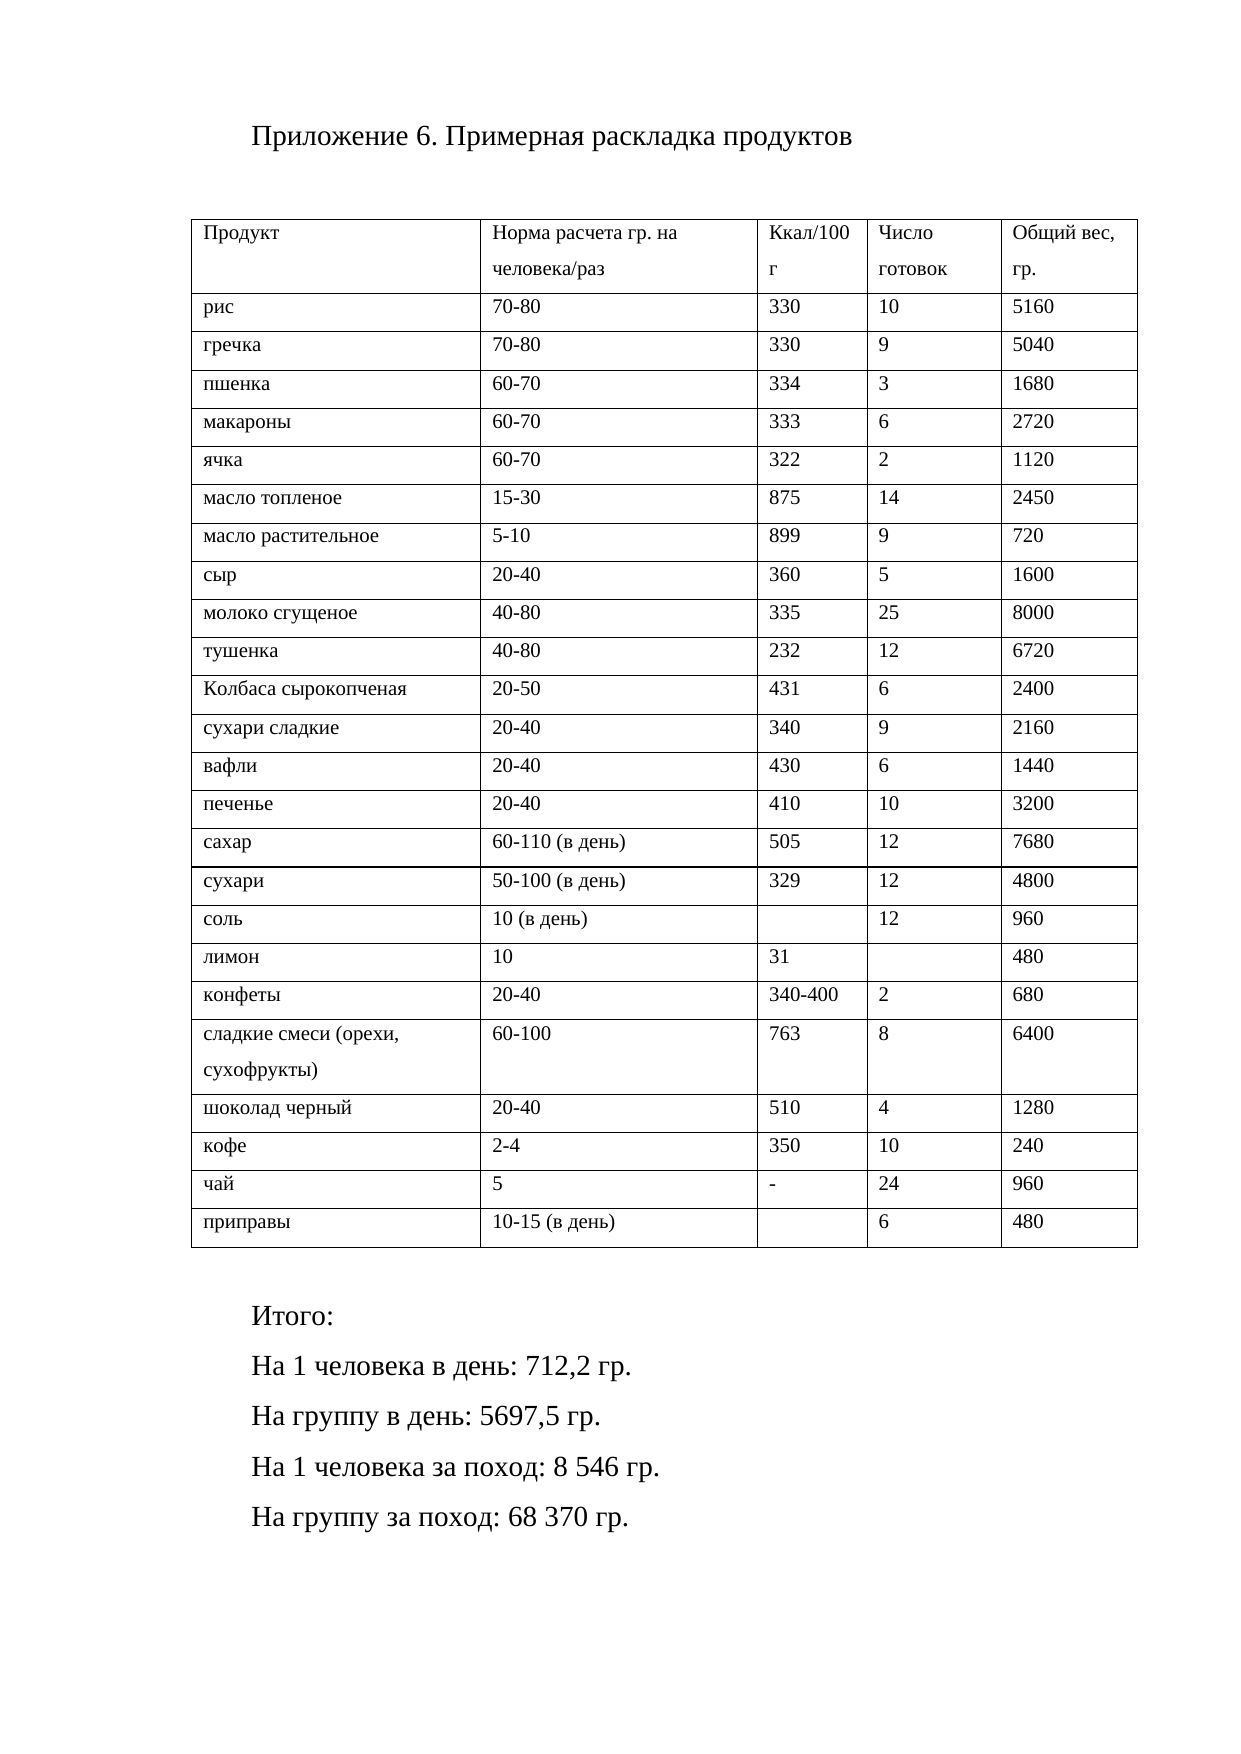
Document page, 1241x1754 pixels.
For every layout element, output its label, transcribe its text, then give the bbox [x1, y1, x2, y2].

table_cell 480 [1002, 944, 1137, 981]
table_cell 60-70 [481, 371, 757, 408]
table_cell 12 [868, 638, 1001, 675]
table_cell 4 [868, 1095, 1001, 1132]
table_cell 3 [868, 371, 1001, 408]
table_cell 20-50 [481, 676, 757, 713]
table_cell 899 [758, 524, 867, 561]
table_cell 60-70 [481, 409, 757, 446]
table_cell масло топленое [192, 485, 480, 522]
table_cell 10 [481, 944, 757, 981]
table_cell приправы [192, 1209, 480, 1247]
table_cell 10 [868, 791, 1001, 828]
table_cell 24 [868, 1171, 1001, 1208]
table_cell молоко сгущеное [192, 600, 480, 637]
table_cell 5160 [1002, 294, 1137, 331]
table_cell 9 [868, 332, 1001, 369]
table_cell 20-40 [481, 562, 757, 599]
table_cell 60-110 (в день) [481, 829, 757, 866]
table_cell 763 [758, 1020, 867, 1094]
table_cell - [758, 1171, 867, 1208]
table_cell тушенка [192, 638, 480, 675]
table_cell вафли [192, 753, 480, 790]
table_cell 680 [1002, 982, 1137, 1019]
table_header Общий вес, гр. [1002, 220, 1137, 293]
table_cell сухари сладкие [192, 715, 480, 752]
table_cell 10 (в день) [481, 906, 757, 943]
table_cell [758, 906, 867, 943]
table_cell 60-100 [481, 1020, 757, 1094]
table_cell 2 [868, 447, 1001, 484]
table_cell пшенка [192, 371, 480, 408]
table_cell конфеты [192, 982, 480, 1019]
table_cell 330 [758, 294, 867, 331]
table_cell Колбаса сырокопченая [192, 676, 480, 713]
table_cell 70-80 [481, 332, 757, 369]
table_cell 505 [758, 829, 867, 866]
table_cell 1440 [1002, 753, 1137, 790]
table_cell 334 [758, 371, 867, 408]
table_cell 9 [868, 524, 1001, 561]
text Итого: [177, 1298, 1152, 1331]
table_cell 720 [1002, 524, 1137, 561]
table_cell 31 [758, 944, 867, 981]
table_cell 6720 [1002, 638, 1137, 675]
table_cell 6 [868, 753, 1001, 790]
table_cell ячка [192, 447, 480, 484]
table_cell 40-80 [481, 600, 757, 637]
table_cell 3200 [1002, 791, 1137, 828]
table_cell 9 [868, 715, 1001, 752]
text На 1 человека за поход: 8 546 гр. [177, 1449, 1152, 1482]
table_cell сладкие смеси (орехи, сухофрукты) [192, 1020, 480, 1094]
table_cell масло растительное [192, 524, 480, 561]
table_cell 6400 [1002, 1020, 1137, 1094]
table_cell 20-40 [481, 715, 757, 752]
table_cell 40-80 [481, 638, 757, 675]
table_cell 322 [758, 447, 867, 484]
table_cell 875 [758, 485, 867, 522]
table_cell 2-4 [481, 1133, 757, 1170]
table_cell сухари [192, 868, 480, 905]
table_cell 25 [868, 600, 1001, 637]
table_cell 2160 [1002, 715, 1137, 752]
table_cell 6 [868, 1209, 1001, 1247]
table_cell 6 [868, 409, 1001, 446]
table_cell печенье [192, 791, 480, 828]
table_cell 360 [758, 562, 867, 599]
table_cell 329 [758, 868, 867, 905]
table_cell гречка [192, 332, 480, 369]
text Приложение 6. Примерная раскладка продуктов [177, 118, 1152, 152]
table_cell 350 [758, 1133, 867, 1170]
table_cell 8 [868, 1020, 1001, 1094]
table_cell 7680 [1002, 829, 1137, 866]
table_cell 340 [758, 715, 867, 752]
table_header Число готовок [868, 220, 1001, 293]
table_cell 10 [868, 1133, 1001, 1170]
table_cell 20-40 [481, 982, 757, 1019]
table_cell макароны [192, 409, 480, 446]
table_cell 6 [868, 676, 1001, 713]
table_header Норма расчета гр. на человека/раз [481, 220, 757, 293]
table_cell 2 [868, 982, 1001, 1019]
table_cell 12 [868, 829, 1001, 866]
table_cell 2720 [1002, 409, 1137, 446]
table_cell 1600 [1002, 562, 1137, 599]
table_cell 335 [758, 600, 867, 637]
table_cell 20-40 [481, 1095, 757, 1132]
table_cell 5 [481, 1171, 757, 1208]
text На группу за поход: 68 370 гр. [177, 1499, 1152, 1533]
table_header Ккал/100 г [758, 220, 867, 293]
table_cell 5-10 [481, 524, 757, 561]
table_cell 232 [758, 638, 867, 675]
text На 1 человека в день: 712,2 гр. [177, 1348, 1152, 1382]
table_cell шоколад черный [192, 1095, 480, 1132]
table_cell 410 [758, 791, 867, 828]
table_cell 20-40 [481, 791, 757, 828]
table_cell сахар [192, 829, 480, 866]
table_cell 960 [1002, 906, 1137, 943]
table_cell 2400 [1002, 676, 1137, 713]
table_cell 480 [1002, 1209, 1137, 1247]
table_cell 15-30 [481, 485, 757, 522]
table_cell [868, 944, 1001, 981]
table_cell чай [192, 1171, 480, 1208]
table_cell 960 [1002, 1171, 1137, 1208]
table_cell 4800 [1002, 868, 1137, 905]
table_header Продукт [192, 220, 480, 293]
table_cell 60-70 [481, 447, 757, 484]
table_cell 12 [868, 906, 1001, 943]
table_cell сыр [192, 562, 480, 599]
table_cell 431 [758, 676, 867, 713]
table_cell [758, 1209, 867, 1247]
table_cell 430 [758, 753, 867, 790]
table_cell 10-15 (в день) [481, 1209, 757, 1247]
table_cell 50-100 (в день) [481, 868, 757, 905]
table_cell 1680 [1002, 371, 1137, 408]
table_cell соль [192, 906, 480, 943]
table_cell 330 [758, 332, 867, 369]
text На группу в день: 5697,5 гр. [177, 1398, 1152, 1432]
table_cell 240 [1002, 1133, 1137, 1170]
table_cell 5040 [1002, 332, 1137, 369]
table_cell 5 [868, 562, 1001, 599]
table_cell 1120 [1002, 447, 1137, 484]
table_cell 2450 [1002, 485, 1137, 522]
table_cell 510 [758, 1095, 867, 1132]
table_cell 333 [758, 409, 867, 446]
table_cell 70-80 [481, 294, 757, 331]
table_cell 10 [868, 294, 1001, 331]
table_cell 1280 [1002, 1095, 1137, 1132]
table_cell 20-40 [481, 753, 757, 790]
table_cell 8000 [1002, 600, 1137, 637]
table_cell 14 [868, 485, 1001, 522]
table_cell лимон [192, 944, 480, 981]
table_cell 12 [868, 868, 1001, 905]
table_cell рис [192, 294, 480, 331]
table_cell кофе [192, 1133, 480, 1170]
table_cell 340-400 [758, 982, 867, 1019]
